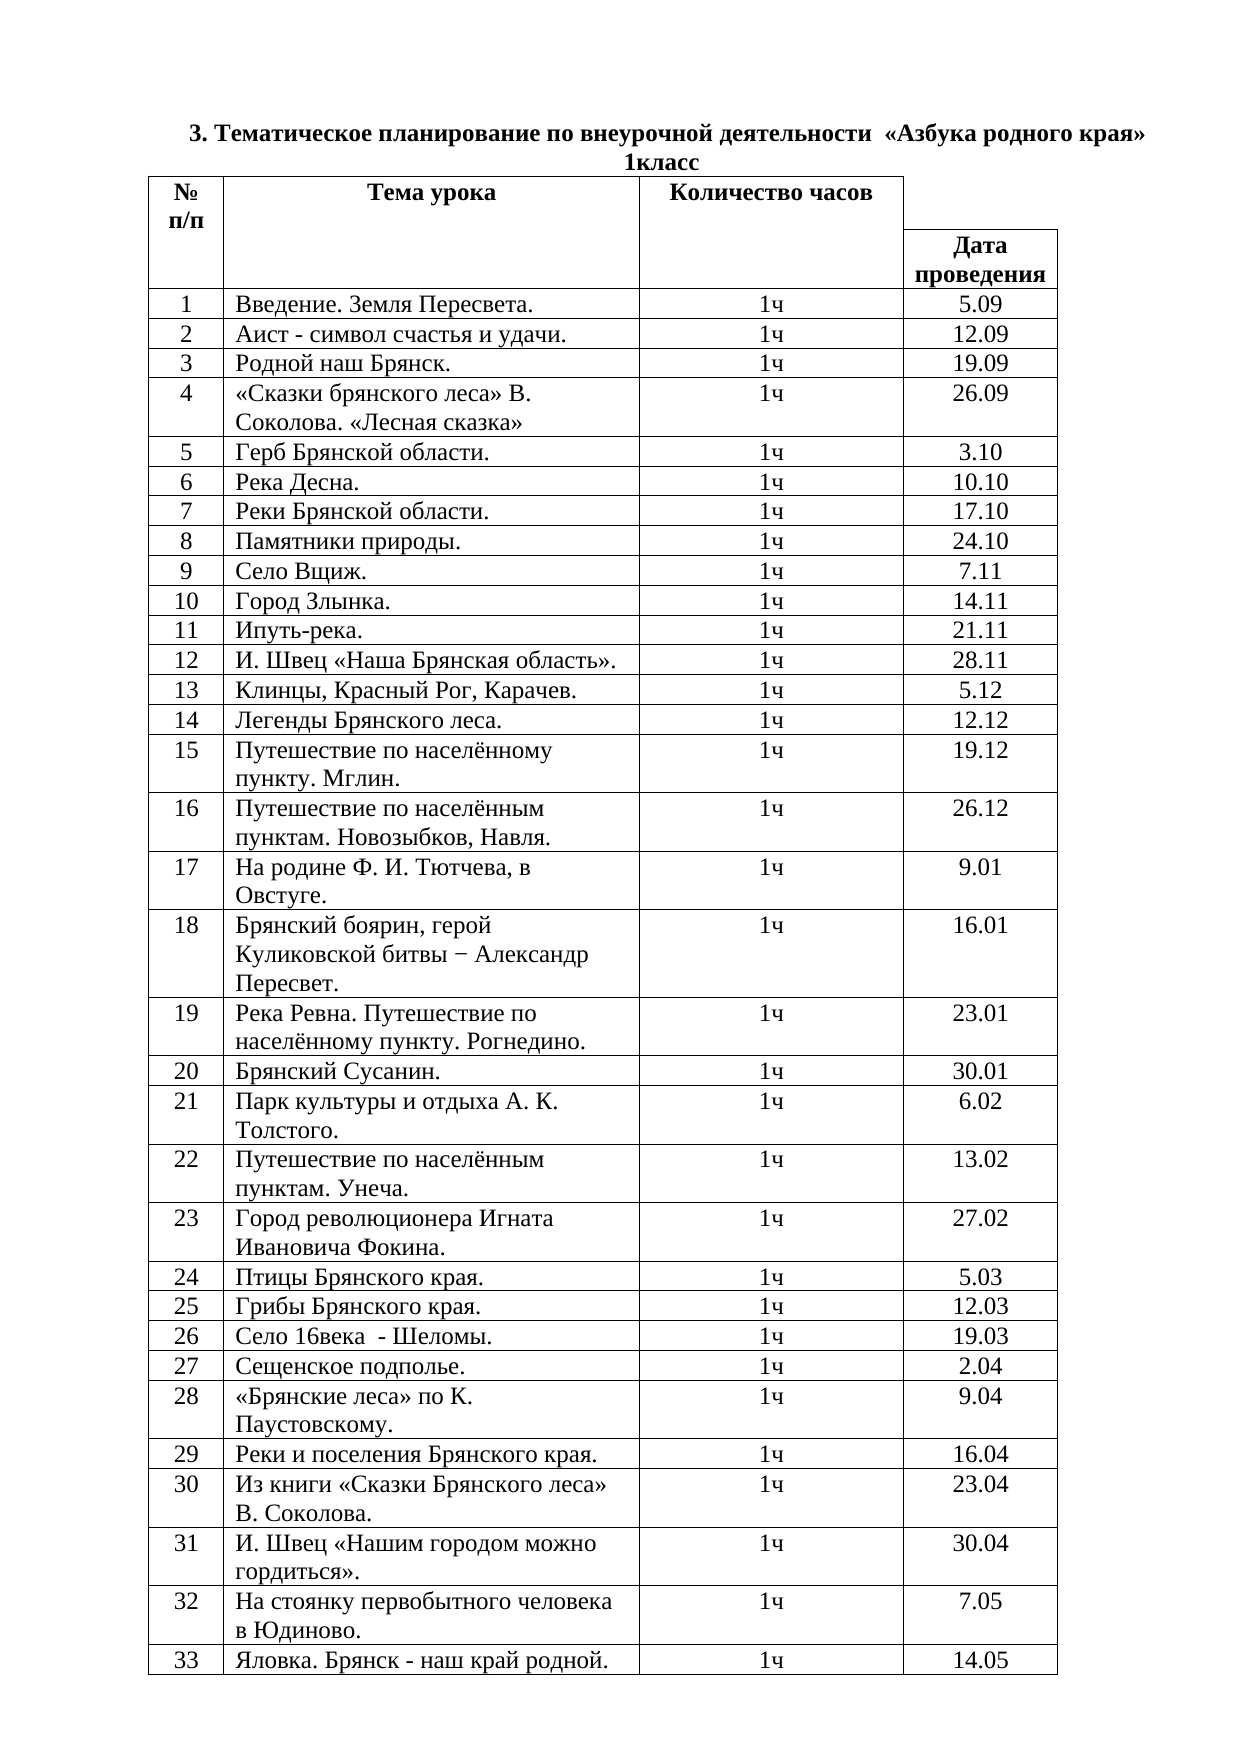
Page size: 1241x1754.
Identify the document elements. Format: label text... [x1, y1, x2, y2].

table_cell Село Вщиж. [224, 556, 639, 585]
table_cell 1ч [640, 616, 903, 644]
table_cell Аист - символ счастья и удачи. [224, 319, 639, 347]
table_cell 6 [149, 467, 223, 495]
table_cell 26.09 [904, 378, 1057, 436]
table_cell 1ч [640, 735, 903, 792]
table_cell Ипуть-река. [224, 616, 639, 644]
table_cell 16.04 [904, 1439, 1057, 1468]
table_cell 1ч [640, 675, 903, 704]
table_cell Брянский Сусанин. [224, 1056, 639, 1085]
table_cell 29 [149, 1439, 223, 1468]
table_cell 10 [149, 586, 223, 614]
table_cell 1ч [640, 1381, 903, 1438]
table_cell 1ч [640, 998, 903, 1055]
table_cell Памятники природы. [224, 526, 639, 555]
table_cell 12.03 [904, 1291, 1057, 1320]
table_cell 19.09 [904, 349, 1057, 377]
table_cell 7.05 [904, 1586, 1057, 1644]
table_cell «Брянские леса» по К. Паустовскому. [224, 1381, 639, 1438]
table_cell 23.01 [904, 998, 1057, 1055]
table_cell 14.11 [904, 586, 1057, 614]
table_cell 1ч [640, 467, 903, 495]
table_cell Из книги «Сказки Брянского леса» В. Соколова. [224, 1469, 639, 1527]
text 3. Тематическое планирование по внеурочной деятельности «Азбука родного края» 1класс [148, 118, 1181, 176]
table_cell 9.01 [904, 852, 1057, 909]
table_cell 25 [149, 1291, 223, 1320]
table_cell 26.12 [904, 793, 1057, 851]
table_cell 1ч [640, 319, 903, 347]
table_cell 27 [149, 1351, 223, 1380]
table_cell 1ч [640, 1586, 903, 1644]
table_cell 5 [149, 437, 223, 466]
table_cell 8 [149, 526, 223, 555]
table_cell 30 [149, 1469, 223, 1527]
table_cell 7 [149, 496, 223, 525]
table_cell 14.05 [904, 1645, 1057, 1673]
table_cell 18 [149, 910, 223, 997]
table_cell 31 [149, 1528, 223, 1585]
table_cell 1ч [640, 289, 903, 318]
table_cell 1ч [640, 705, 903, 734]
table_cell На родине Ф. И. Тютчева, в Овстуге. [224, 852, 639, 909]
table_cell 1ч [640, 1439, 903, 1468]
table_cell 1 [149, 289, 223, 318]
table_cell 5.12 [904, 675, 1057, 704]
table_cell 9.04 [904, 1381, 1057, 1438]
table_cell На стоянку первобытного человека в Юдиново. [224, 1586, 639, 1644]
table_cell 19.12 [904, 735, 1057, 792]
table_cell Парк культуры и отдыха А. К. Толстого. [224, 1086, 639, 1143]
table_cell Реки и поселения Брянского края. [224, 1439, 639, 1468]
table_cell 24 [149, 1262, 223, 1290]
table_header Количество часов [640, 177, 903, 288]
table_cell Грибы Брянского края. [224, 1291, 639, 1320]
table_cell 1ч [640, 852, 903, 909]
table_cell Путешествие по населённым пунктам. Новозыбков, Навля. [224, 793, 639, 851]
table_cell 19.03 [904, 1321, 1057, 1350]
table_cell Город Злынка. [224, 586, 639, 614]
table_cell Родной наш Брянск. [224, 349, 639, 377]
table_cell Дата проведения [904, 230, 1057, 288]
table_cell 1ч [640, 586, 903, 614]
table_cell 1ч [640, 1645, 903, 1673]
table_cell 14 [149, 705, 223, 734]
table_cell И. Швец «Наша Брянская область». [224, 645, 639, 674]
table_cell 2 [149, 319, 223, 347]
table_cell И. Швец «Нашим городом можно гордиться». [224, 1528, 639, 1585]
table_cell 1ч [640, 496, 903, 525]
table_cell Сещенское подполье. [224, 1351, 639, 1380]
table_cell Город революционера Игната Ивановича Фокина. [224, 1203, 639, 1261]
table_cell 1ч [640, 437, 903, 466]
table_cell 13.02 [904, 1145, 1057, 1202]
table_cell 4 [149, 378, 223, 436]
table_cell Река Ревна. Путешествие по населённому пункту. Рогнедино. [224, 998, 639, 1055]
table_cell 17.10 [904, 496, 1057, 525]
table_cell 24.10 [904, 526, 1057, 555]
table_cell Клинцы, Красный Рог, Карачев. [224, 675, 639, 704]
table_cell 13 [149, 675, 223, 704]
table_cell 33 [149, 1645, 223, 1673]
table_cell 1ч [640, 1145, 903, 1202]
table_cell 22 [149, 1145, 223, 1202]
table_cell 2.04 [904, 1351, 1057, 1380]
table_cell Путешествие по населённым пунктам. Унеча. [224, 1145, 639, 1202]
table_cell «Сказки брянского леса» В. Соколова. «Лесная сказка» [224, 378, 639, 436]
table_cell 1ч [640, 1528, 903, 1585]
table_cell Герб Брянской области. [224, 437, 639, 466]
table_cell 7.11 [904, 556, 1057, 585]
table_cell 15 [149, 735, 223, 792]
table_cell 1ч [640, 1056, 903, 1085]
table_cell 12 [149, 645, 223, 674]
table_cell 1ч [640, 1262, 903, 1290]
table_cell 23 [149, 1203, 223, 1261]
table_cell 10.10 [904, 467, 1057, 495]
table_cell 5.03 [904, 1262, 1057, 1290]
table_cell 23.04 [904, 1469, 1057, 1527]
table_cell Введение. 3емля Пересвета. [224, 289, 639, 318]
table_cell 1ч [640, 645, 903, 674]
table_header Тема урока [224, 177, 639, 288]
table_cell Реки Брянской области. [224, 496, 639, 525]
table_cell 30.04 [904, 1528, 1057, 1585]
table_cell 1ч [640, 1203, 903, 1261]
table_cell 21.11 [904, 616, 1057, 644]
table_cell 20 [149, 1056, 223, 1085]
table_cell 3.10 [904, 437, 1057, 466]
table_cell 1ч [640, 793, 903, 851]
table_cell 1ч [640, 378, 903, 436]
table_cell Путешествие по населённому пункту. Мглин. [224, 735, 639, 792]
table_cell Брянский боярин, герой Куликовской битвы − Александр Пересвет. [224, 910, 639, 997]
table_cell Птицы Брянского края. [224, 1262, 639, 1290]
table_cell 19 [149, 998, 223, 1055]
table_cell 17 [149, 852, 223, 909]
table_cell 28.11 [904, 645, 1057, 674]
table_cell Яловка. Брянск - наш край родной. [224, 1645, 639, 1673]
table_cell 1ч [640, 1321, 903, 1350]
table_cell 3 [149, 349, 223, 377]
table_cell Река Десна. [224, 467, 639, 495]
table_cell 32 [149, 1586, 223, 1644]
table_cell 26 [149, 1321, 223, 1350]
table_cell Легенды Брянского леса. [224, 705, 639, 734]
table_cell 1ч [640, 556, 903, 585]
table_cell 21 [149, 1086, 223, 1143]
table_cell 1ч [640, 349, 903, 377]
table_cell 16.01 [904, 910, 1057, 997]
table_cell 1ч [640, 1291, 903, 1320]
table_header № п/п [149, 177, 223, 288]
table_cell 12.09 [904, 319, 1057, 347]
table_cell 1ч [640, 1469, 903, 1527]
table_cell 1ч [640, 1351, 903, 1380]
table_cell 1ч [640, 526, 903, 555]
table_cell 6.02 [904, 1086, 1057, 1143]
table_cell 11 [149, 616, 223, 644]
table_cell 1ч [640, 1086, 903, 1143]
table_cell 30.01 [904, 1056, 1057, 1085]
table_cell 1ч [640, 910, 903, 997]
table_cell 16 [149, 793, 223, 851]
table_cell 9 [149, 556, 223, 585]
table_cell 28 [149, 1381, 223, 1438]
table_cell 5.09 [904, 289, 1057, 318]
table_cell 12.12 [904, 705, 1057, 734]
table_cell 27.02 [904, 1203, 1057, 1261]
table_cell Село 16века - Шеломы. [224, 1321, 639, 1350]
